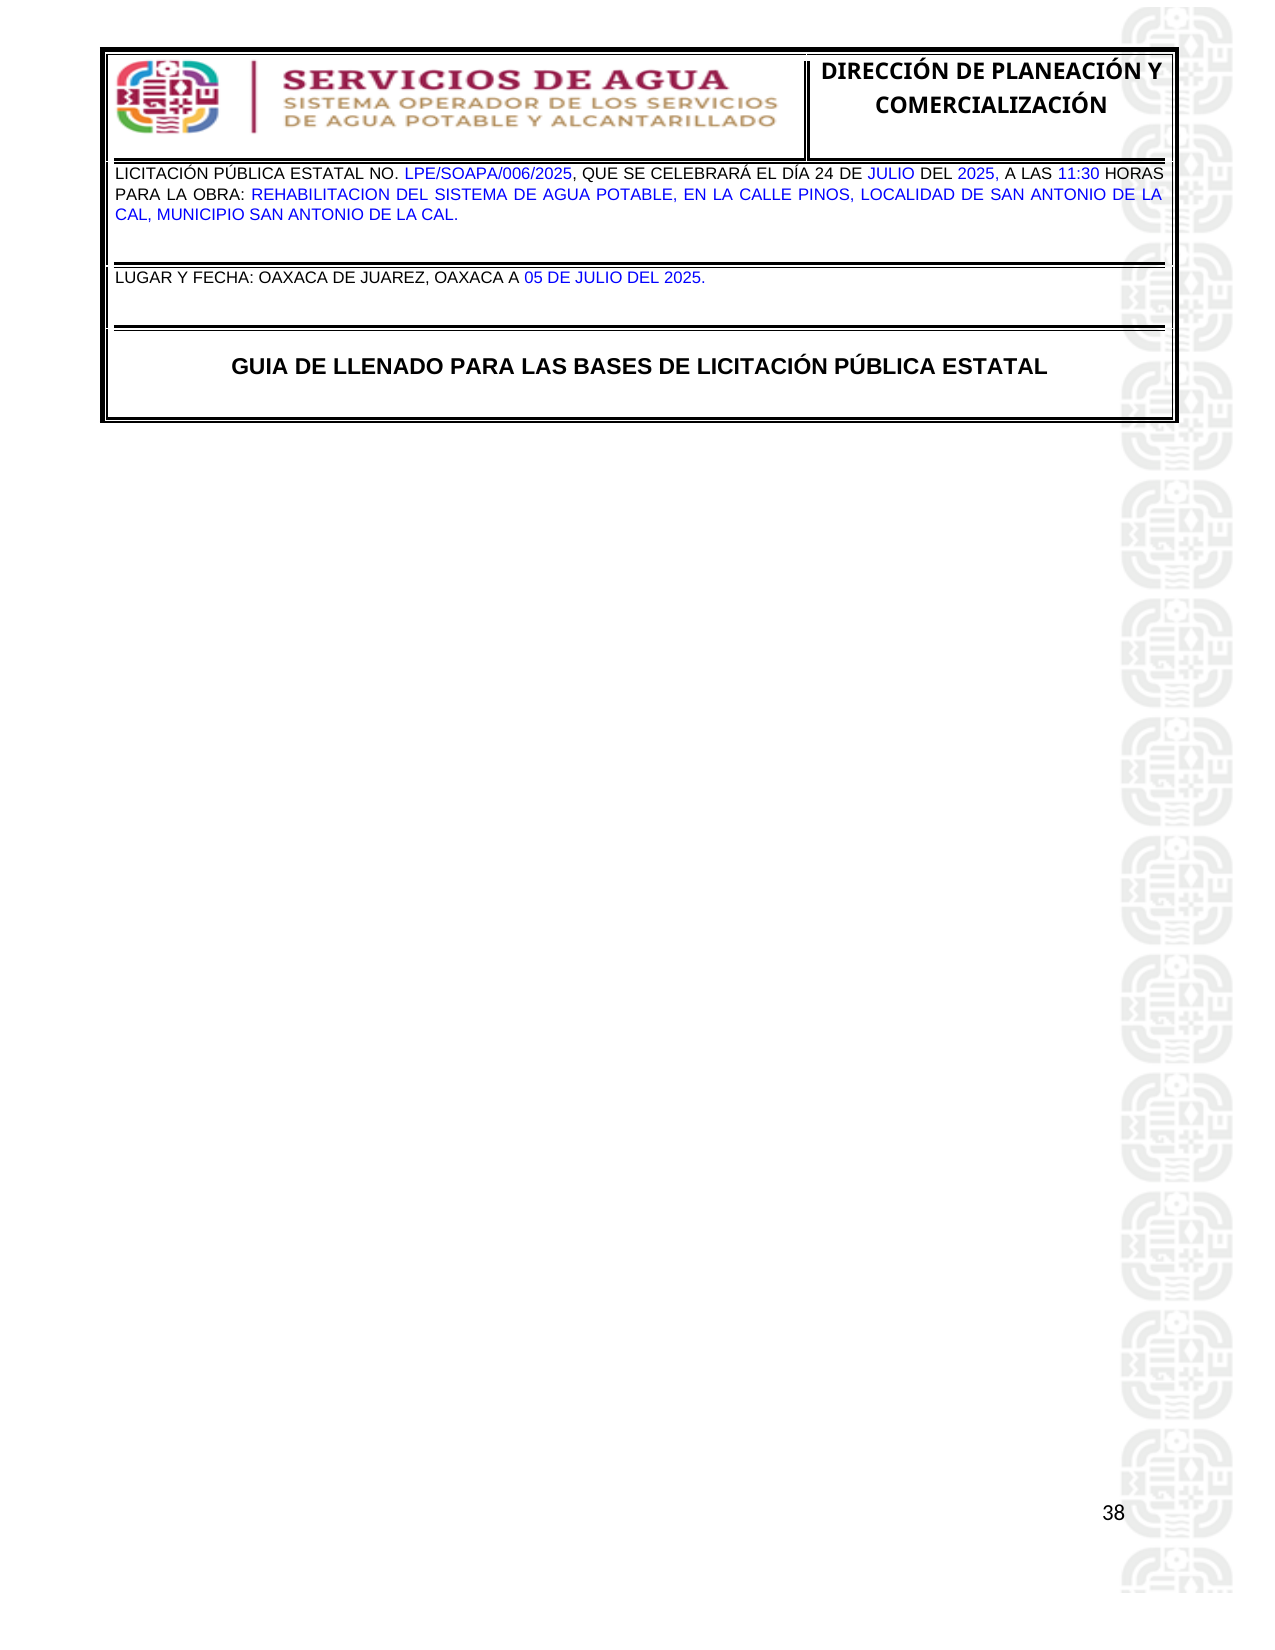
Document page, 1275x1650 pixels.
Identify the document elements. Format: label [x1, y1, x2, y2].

picture [1106, 52, 1175, 421]
picture [112, 55, 786, 146]
picture [1106, 1507, 1111, 1519]
picture [1110, 65, 1118, 76]
picture [1106, 7, 1236, 1593]
